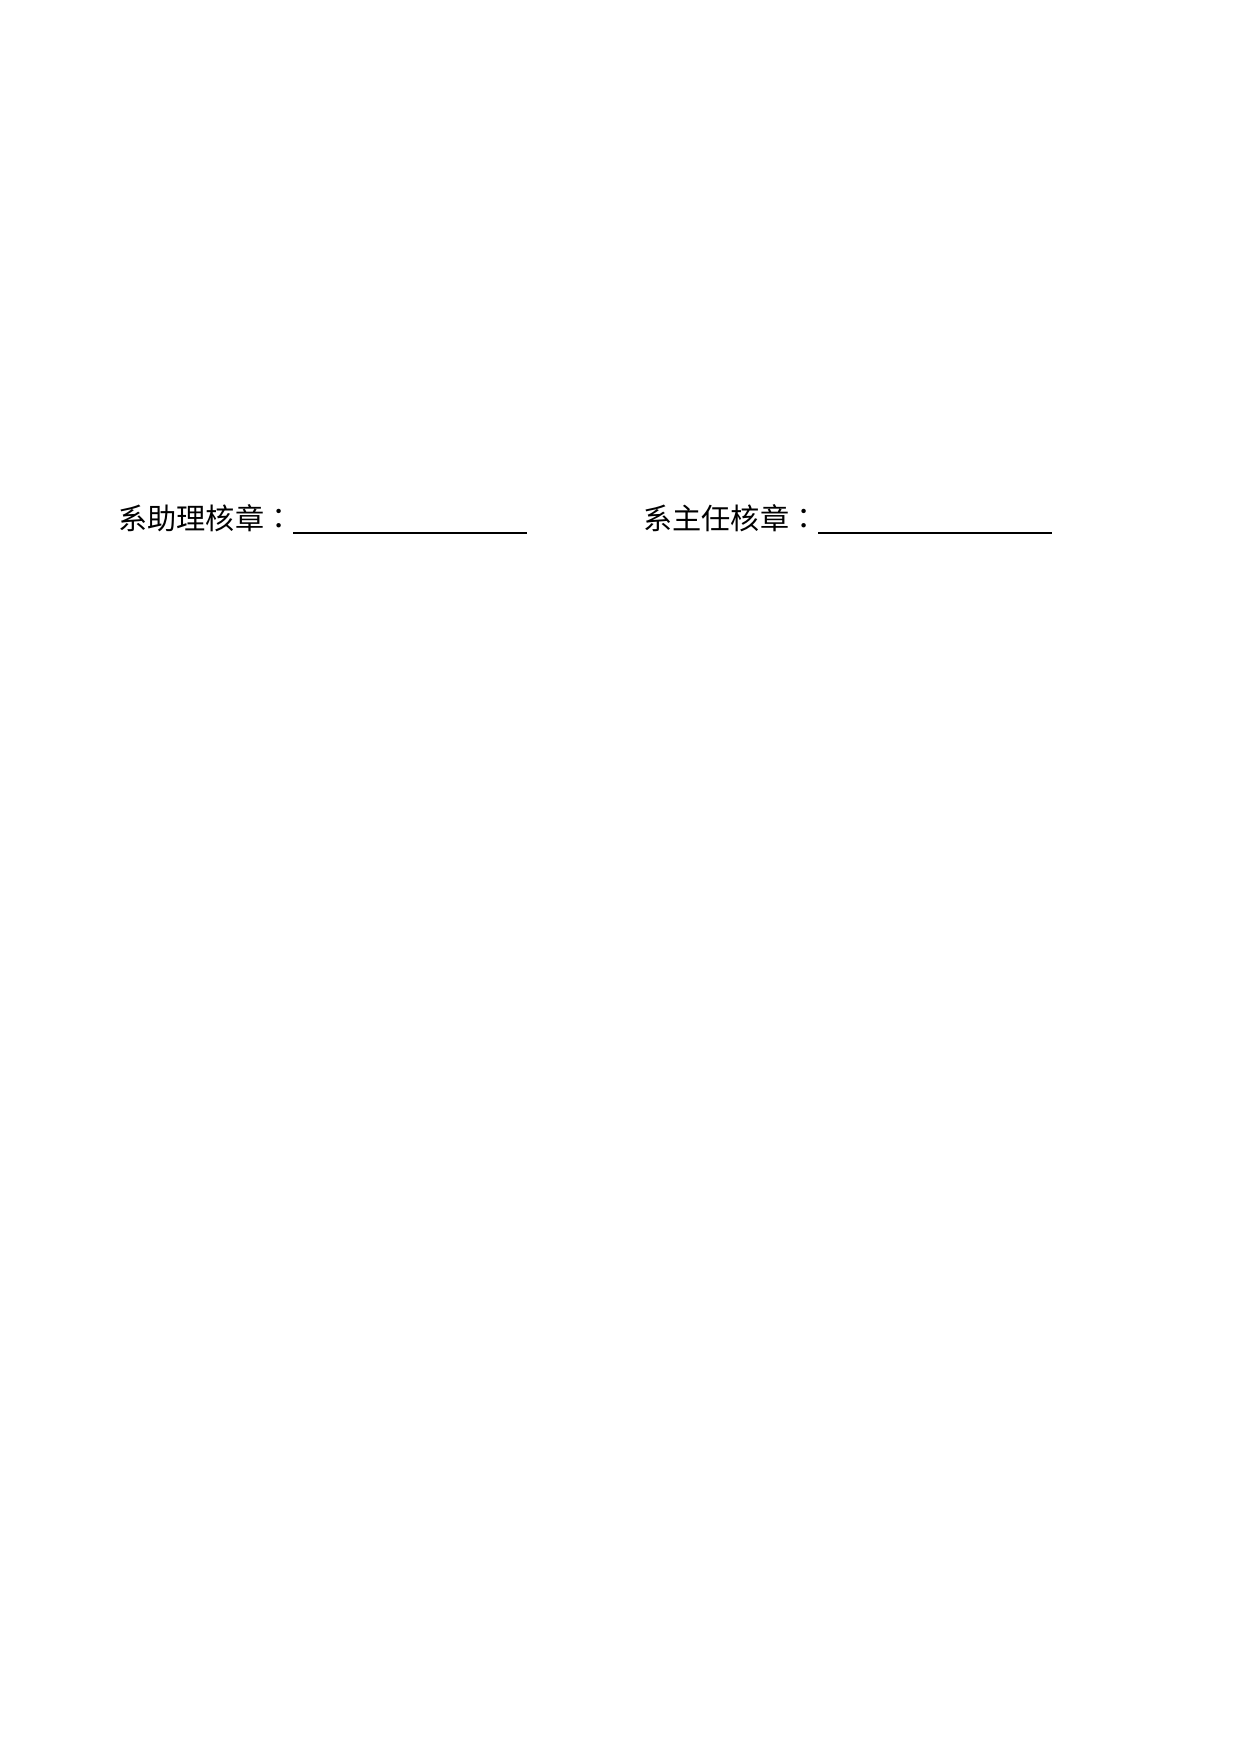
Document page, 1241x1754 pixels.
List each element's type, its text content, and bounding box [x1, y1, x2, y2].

text 系助理核章： 系主任核章： [118, 479, 1122, 554]
